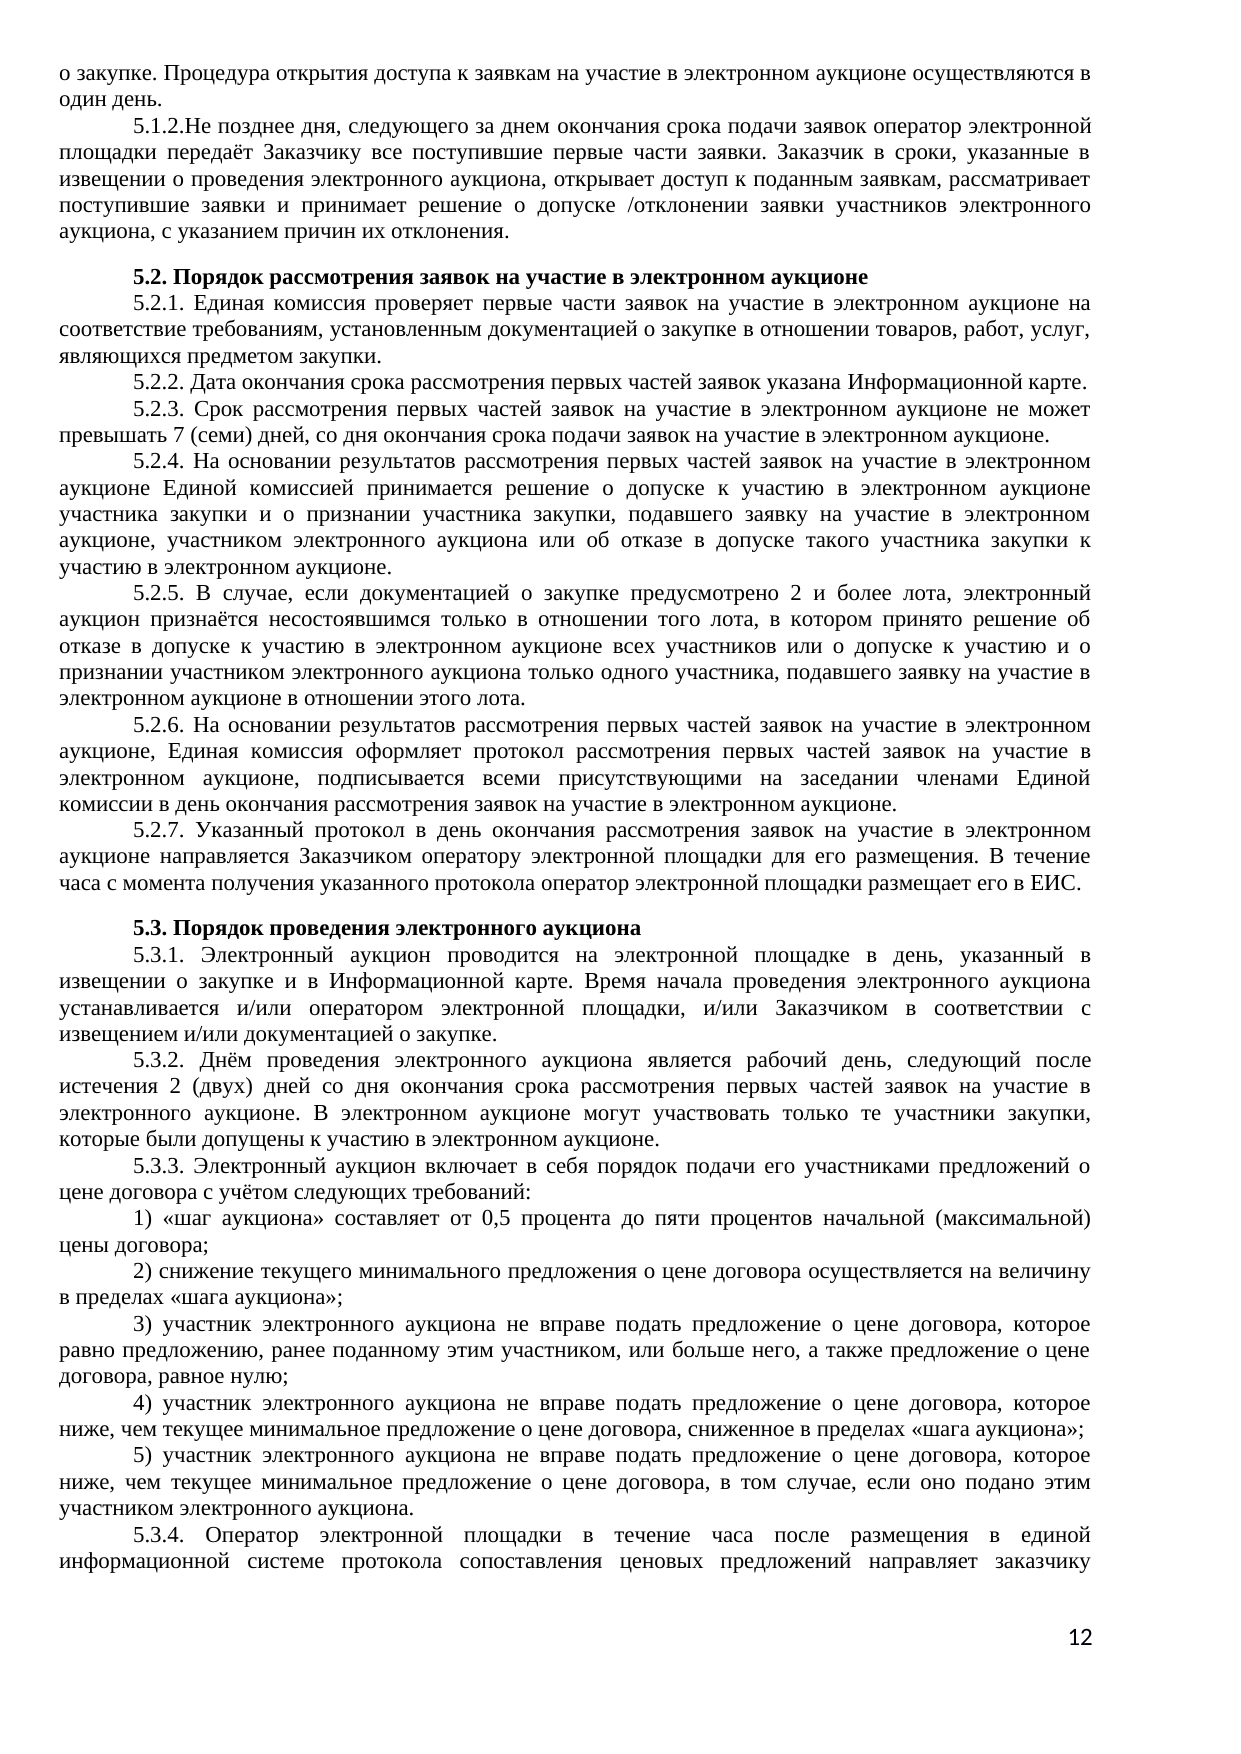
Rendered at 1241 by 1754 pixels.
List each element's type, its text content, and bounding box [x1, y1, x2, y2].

text 5.1.2.Не позднее дня, следующего за днем окончания срока подачи заявок оператор электронной площадки передаёт Заказчику все поступившие первые части заявки. Заказчик в сроки, указанные в извещении о проведения электронного аукциона, открывает доступ к поданным заявкам, рассматривает поступившие заявки и принимает решение о допуске /отклонении заявки участников электронного аукциона, с указанием причин их отклонения. [59, 112, 1092, 244]
text 5.2.4. На основании результатов рассмотрения первых частей заявок на участие в электронном аукционе Единой комиссией принимается решение о допуске к участию в электронном аукционе участника закупки и о признании участника закупки, подавшего заявку на участие в электронном аукционе, участником электронного аукциона или об отказе в допуске такого участника закупки к участию в электронном аукционе. [59, 447, 1092, 579]
text 5.3. Порядок проведения электронного аукциона [59, 914, 1092, 941]
text 3) участник электронного аукциона не вправе подать предложение о цене договора, которое равно предложению, ранее поданному этим участником, или больше него, а также предложение о цене договора, равное нулю; [59, 1310, 1092, 1389]
text 5.2.7. Указанный протокол в день окончания рассмотрения заявок на участие в электронном аукционе направляется Заказчиком оператору электронной площадки для его размещения. В течение часа с момента получения указанного протокола оператор электронной площадки размещает его в ЕИС. [59, 816, 1092, 895]
text 5.2.6. На основании результатов рассмотрения первых частей заявок на участие в электронном аукционе, Единая комиссия оформляет протокол рассмотрения первых частей заявок на участие в электронном аукционе, подписывается всеми присутствующими на заседании членами Единой комиссии в день окончания рассмотрения заявок на участие в электронном аукционе. [59, 711, 1092, 816]
text 5.2.2. Дата окончания срока рассмотрения первых частей заявок указана Информационной карте. [59, 368, 1092, 394]
text 5.2. Порядок рассмотрения заявок на участие в электронном аукционе [59, 263, 1092, 289]
text 5.3.2. Днём проведения электронного аукциона является рабочий день, следующий после истечения 2 (двух) дней со дня окончания срока рассмотрения первых частей заявок на участие в электронного аукционе. В электронном аукционе могут участвовать только те участники закупки, которые были допущены к участию в электронном аукционе. [59, 1046, 1092, 1152]
text 4) участник электронного аукциона не вправе подать предложение о цене договора, которое ниже, чем текущее минимальное предложение о цене договора, сниженное в пределах «шага аукциона»; [59, 1389, 1092, 1442]
text 5.2.5. В случае, если документацией о закупке предусмотрено 2 и более лота, электронный аукцион признаётся несостоявшимся только в отношении того лота, в котором принято решение об отказе в допуске к участию в электронном аукционе всех участников или о допуске к участию и о признании участником электронного аукциона только одного участника, подавшего заявку на участие в электронном аукционе в отношении этого лота. [59, 579, 1092, 711]
text 5.2.3. Срок рассмотрения первых частей заявок на участие в электронном аукционе не может превышать 7 (семи) дней, со дня окончания срока подачи заявок на участие в электронном аукционе. [59, 394, 1092, 447]
text 5.3.3. Электронный аукцион включает в себя порядок подачи его участниками предложений о цене договора с учётом следующих требований: [59, 1152, 1092, 1204]
text 5.2.1. Единая комиссия проверяет первые части заявок на участие в электронном аукционе на соответствие требованиям, установленным документацией о закупке в отношении товаров, работ, услуг, являющихся предметом закупки. [59, 289, 1092, 368]
text 5.3.1. Электронный аукцион проводится на электронной площадке в день, указанный в извещении о закупке и в Информационной карте. Время начала проведения электронного аукциона устанавливается и/или оператором электронной площадки, и/или Заказчиком в соответствии с извещением и/или документацией о закупке. [59, 941, 1092, 1046]
text 2) снижение текущего минимального предложения о цене договора осуществляется на величину в пределах «шага аукциона»; [59, 1257, 1092, 1310]
text 1) «шаг аукциона» составляет от 0,5 процента до пяти процентов начальной (максимальной) цены договора; [59, 1204, 1092, 1257]
text 5) участник электронного аукциона не вправе подать предложение о цене договора, которое ниже, чем текущее минимальное предложение о цене договора, в том случае, если оно подано этим участником электронного аукциона. [59, 1442, 1092, 1521]
